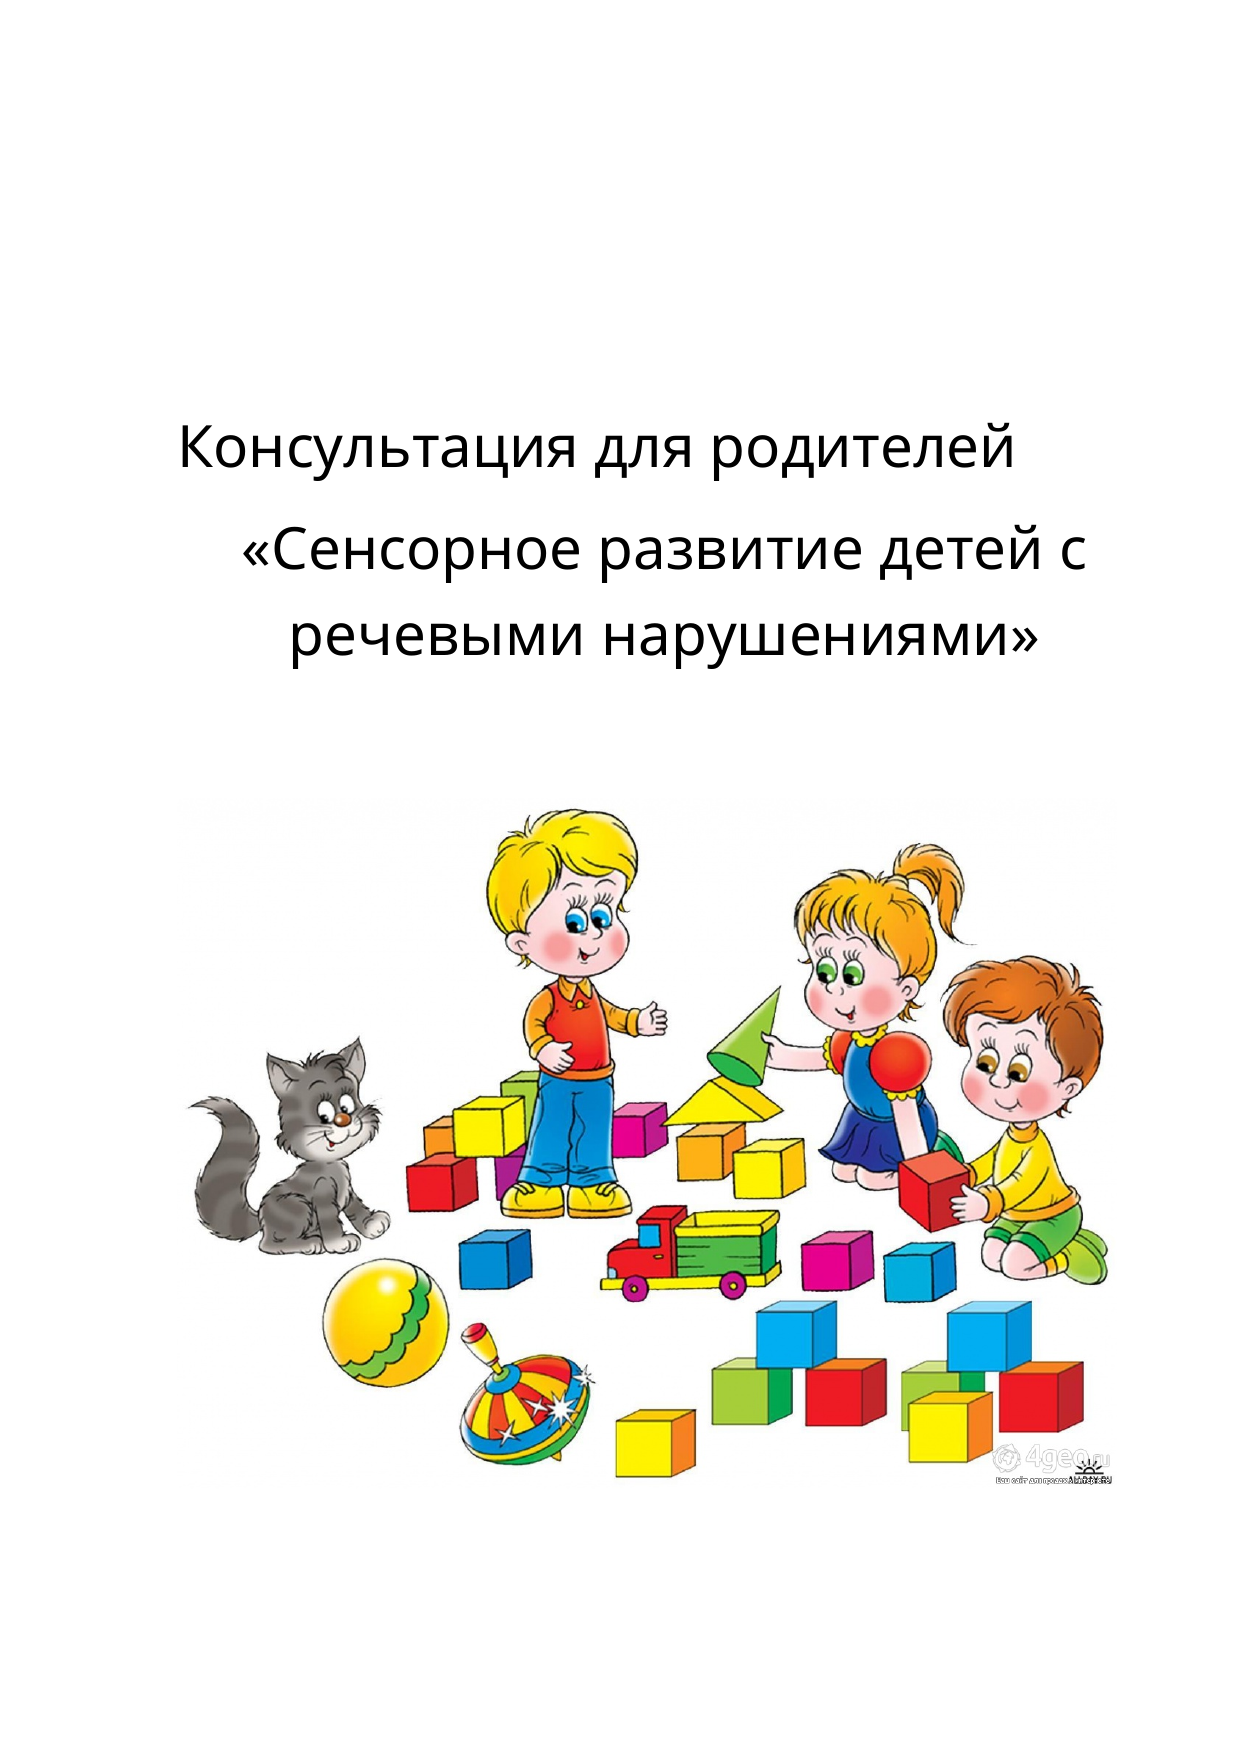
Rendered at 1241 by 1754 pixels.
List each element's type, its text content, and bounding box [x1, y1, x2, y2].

text «Сенсорное развитие детей с речевыми нарушениями» [177, 507, 1152, 673]
text Консультация для родителей [177, 405, 1152, 484]
picture [177, 798, 1117, 1489]
